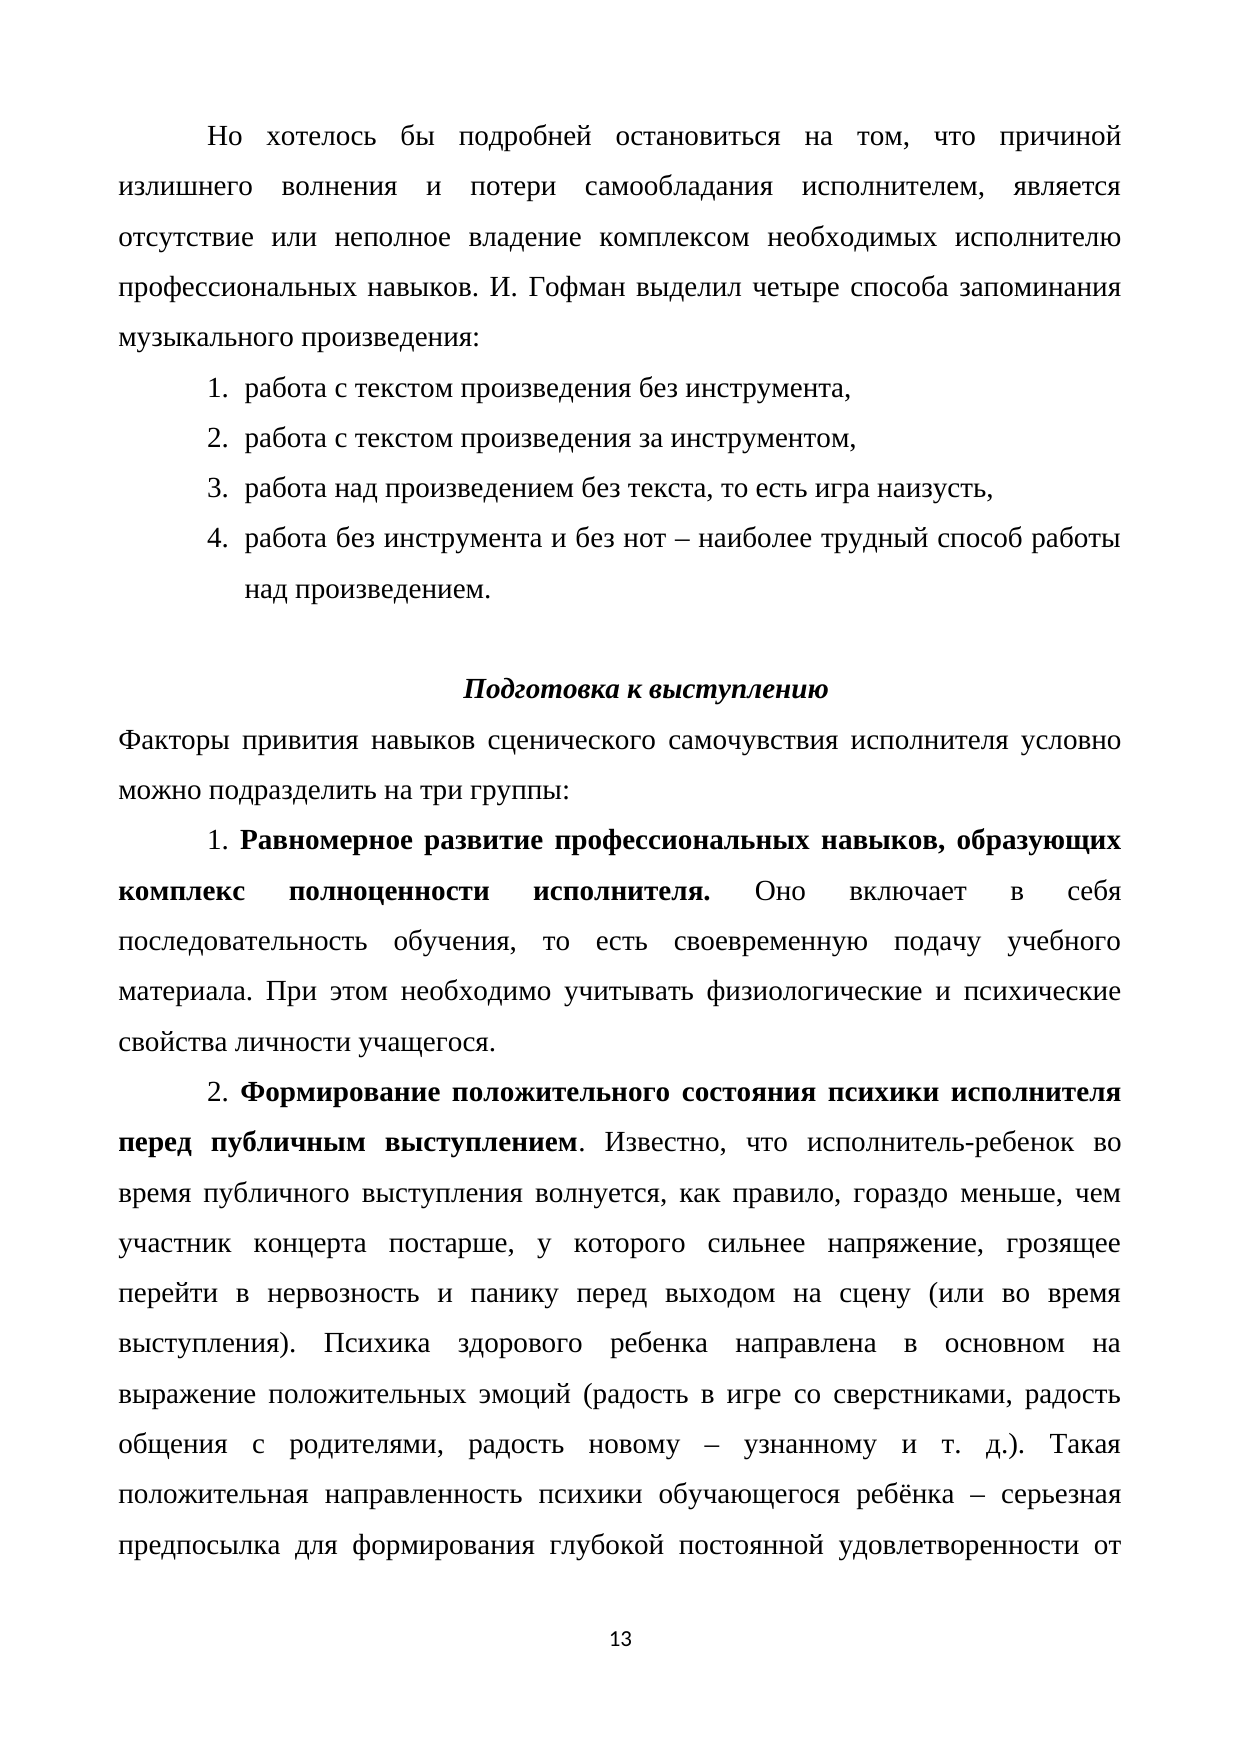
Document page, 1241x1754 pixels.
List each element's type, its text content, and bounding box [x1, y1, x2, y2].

list работа с текстом произведения без инструмента, [207, 370, 1122, 403]
list работа без инструмента и без нот – наиболее трудный способ работы над произведением. [207, 521, 1122, 604]
text Подготовка к выступлению [244, 672, 1122, 705]
text 1. Равномерное развитие профессиональных навыков, образующих комплекс полноценности исполнителя. Оно включает в себя последовательность обучения, то есть своевременную подачу учебного материала. При этом необходимо учитывать физиологические и психические свойства личности учащегося. [118, 822, 1122, 1057]
list работа с текстом произведения за инструментом, [207, 420, 1122, 453]
text Факторы привития навыков сценического самочувствия исполнителя условно можно подразделить на три группы: [118, 722, 1122, 806]
list работа над произведением без текста, то есть игра наизусть, [207, 470, 1122, 504]
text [118, 1074, 1122, 1560]
text Но хотелось бы подробней остановиться на том, что причиной излишнего волнения и потери самообладания исполнителем, является отсутствие или неполное владение комплексом необходимых исполнителю профессиональных навыков. И. Гофман выделил четыре способа запоминания музыкального произведения: [118, 118, 1122, 353]
